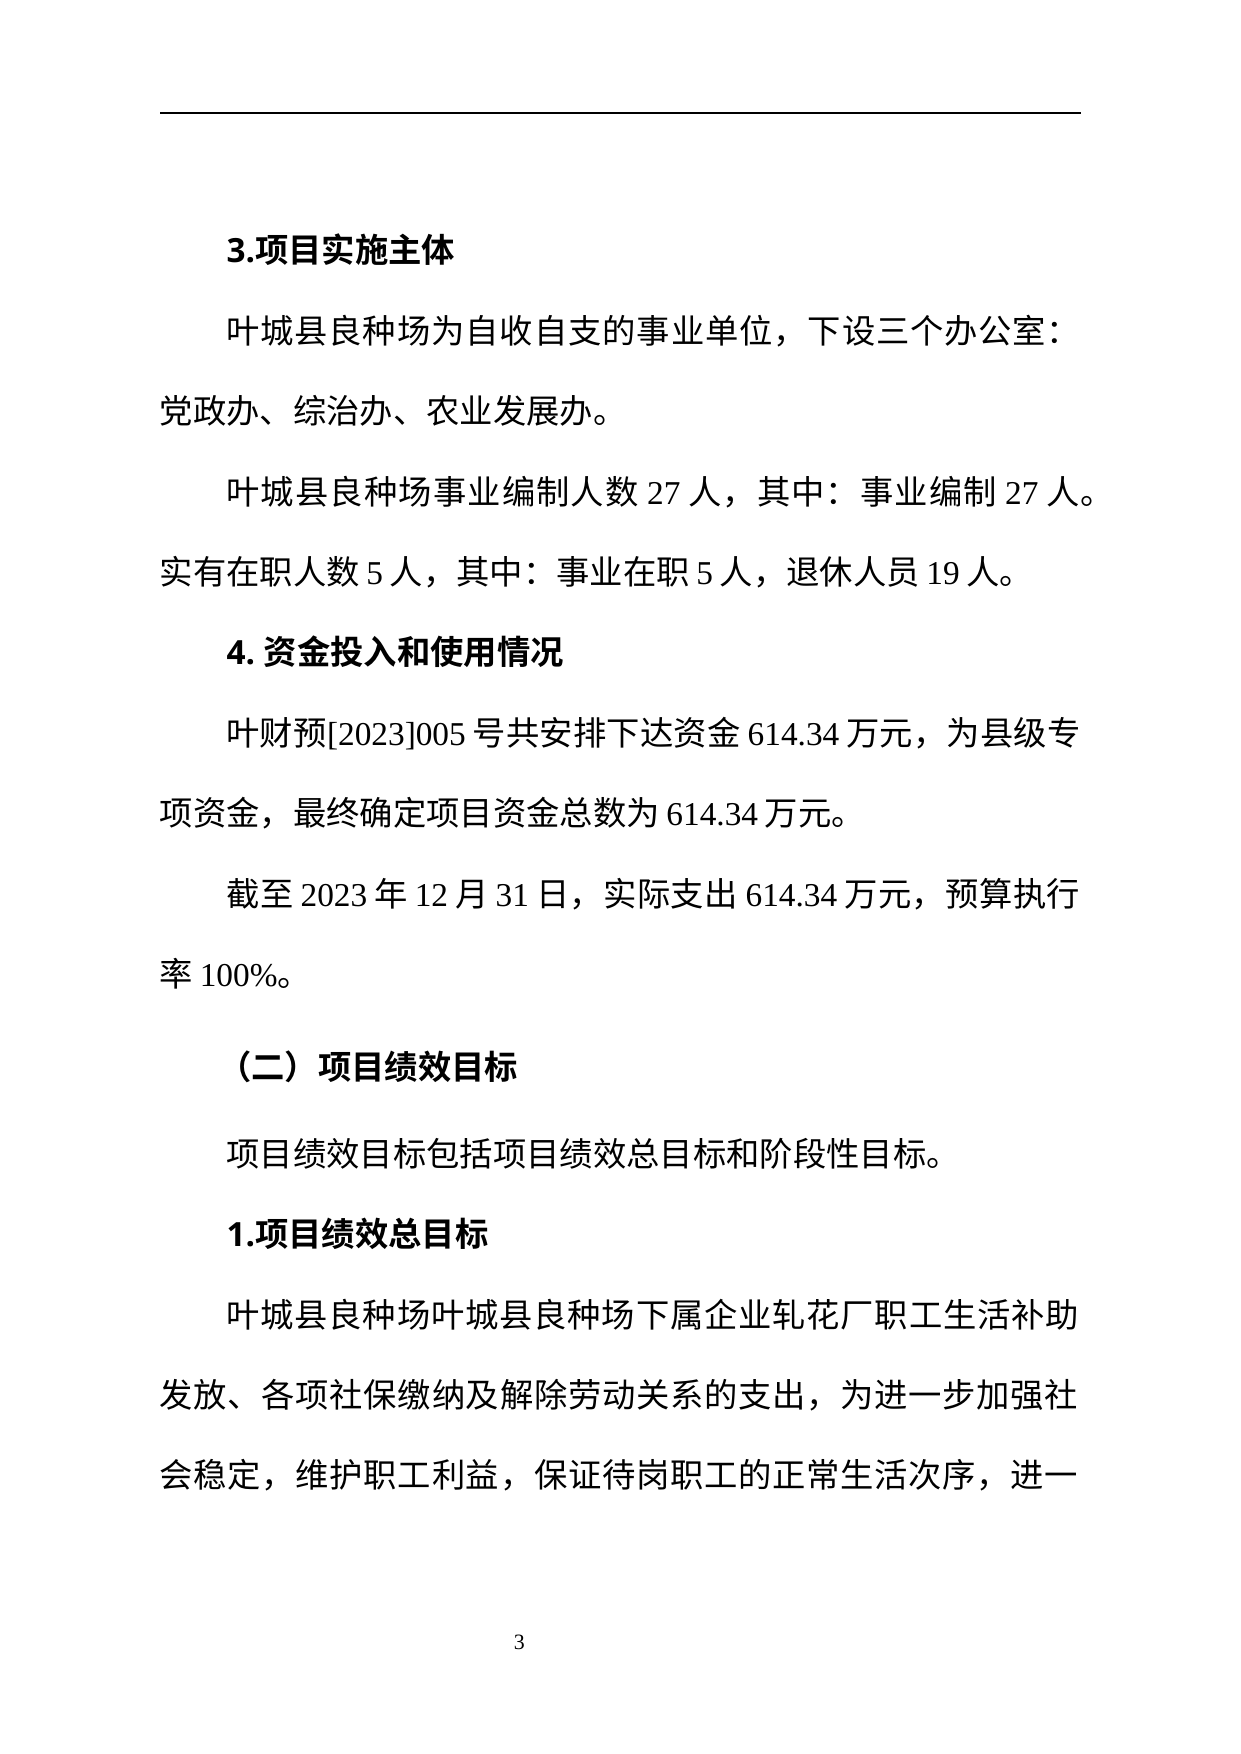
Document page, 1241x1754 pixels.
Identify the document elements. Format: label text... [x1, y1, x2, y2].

text 1.项目绩效总目标 [159, 1192, 1081, 1272]
text 叶城县良种场为自收自支的事业单位，下设三个办公室：党政办、综治办、农业发展办。 [159, 288, 1081, 449]
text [159, 1272, 1081, 1513]
text （二）项目绩效目标 [218, 1025, 1081, 1105]
text 3.项目实施主体 [159, 208, 1081, 288]
text 4. 资金投入和使用情况 [159, 610, 1081, 691]
text 截至2023年12月31日，实际支出614.34万元，预算执行率100%。 [159, 851, 1081, 1012]
text 叶城县良种场事业编制人数27人，其中：事业编制27人。实有在职人数5人，其中：事业在职5人，退休人员19人。 [159, 449, 1081, 610]
text 叶财预[2023]005号共安排下达资金614.34万元，为县级专项资金，最终确定项目资金总数为614.34万元。 [159, 691, 1081, 851]
text 项目绩效目标包括项目绩效总目标和阶段性目标。 [159, 1111, 1081, 1192]
